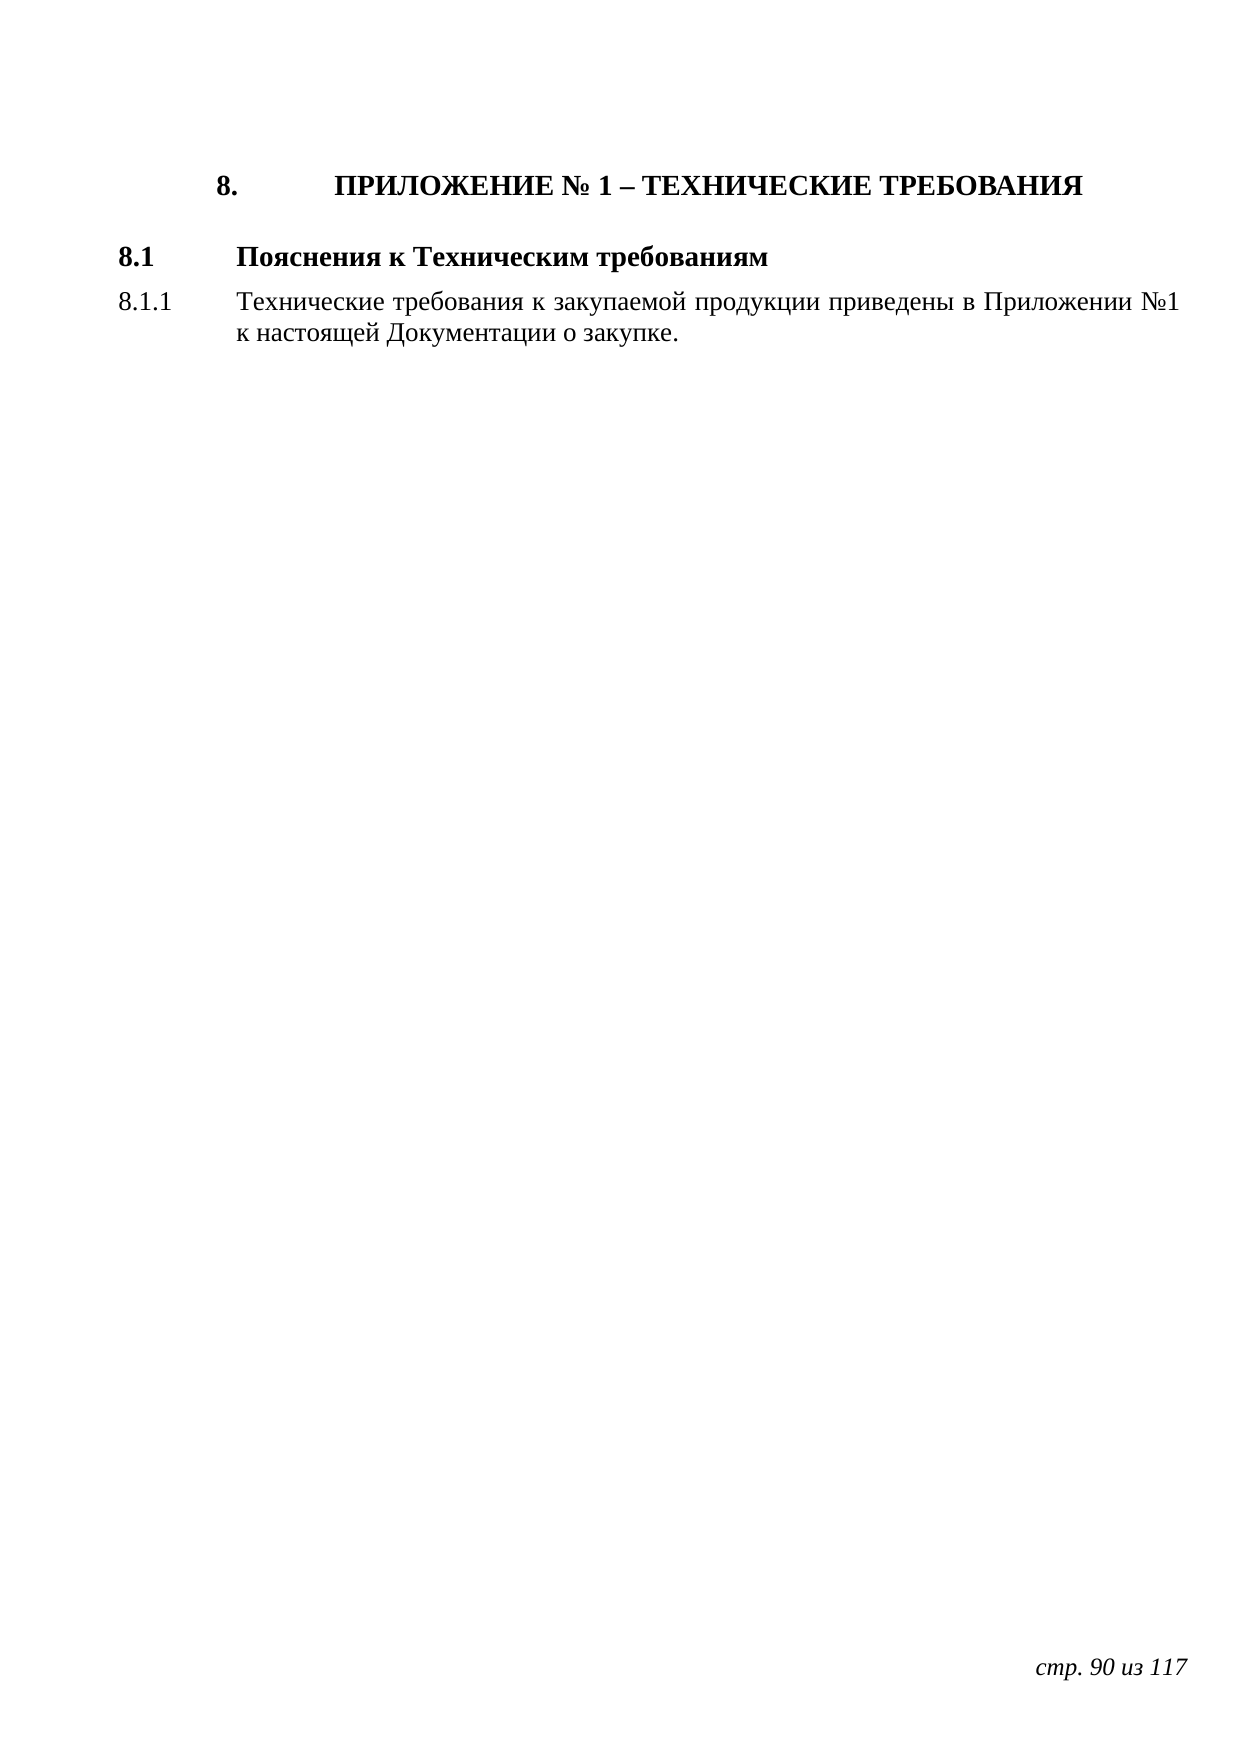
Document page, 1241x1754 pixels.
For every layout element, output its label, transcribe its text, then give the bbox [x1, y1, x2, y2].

subtitle ПРИЛОЖЕНИЕ № 1 – ТЕХНИЧЕСКИЕ ТРЕБОВАНИЯ [118, 168, 1181, 202]
subtitle Пояснения к Техническим требованиям [118, 239, 1181, 273]
list Технические требования к закупаемой продукции приведены в Приложении №1 к настоящей Документации о закупке. [118, 285, 1181, 347]
